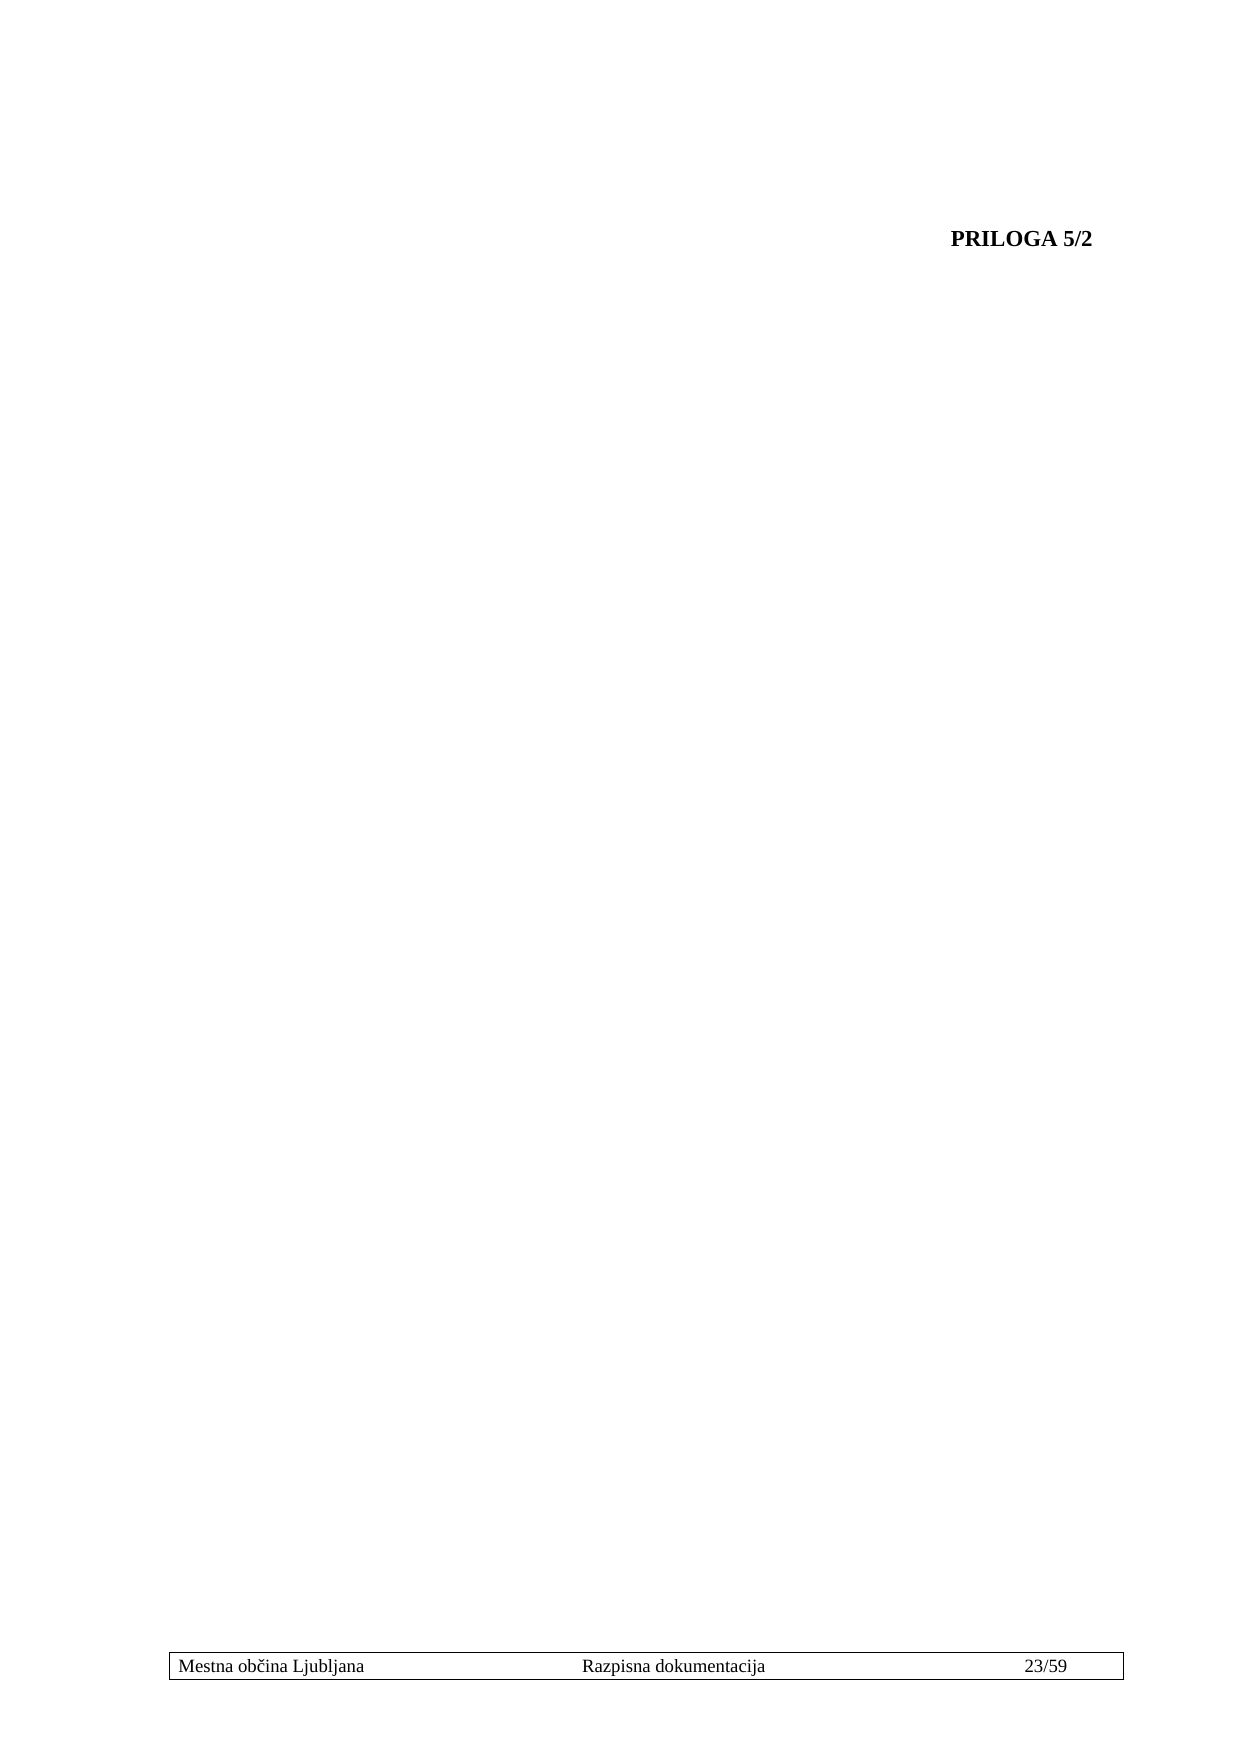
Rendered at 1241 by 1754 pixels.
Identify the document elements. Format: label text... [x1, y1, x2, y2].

text PRILOGA 5/2 [178, 225, 1115, 251]
